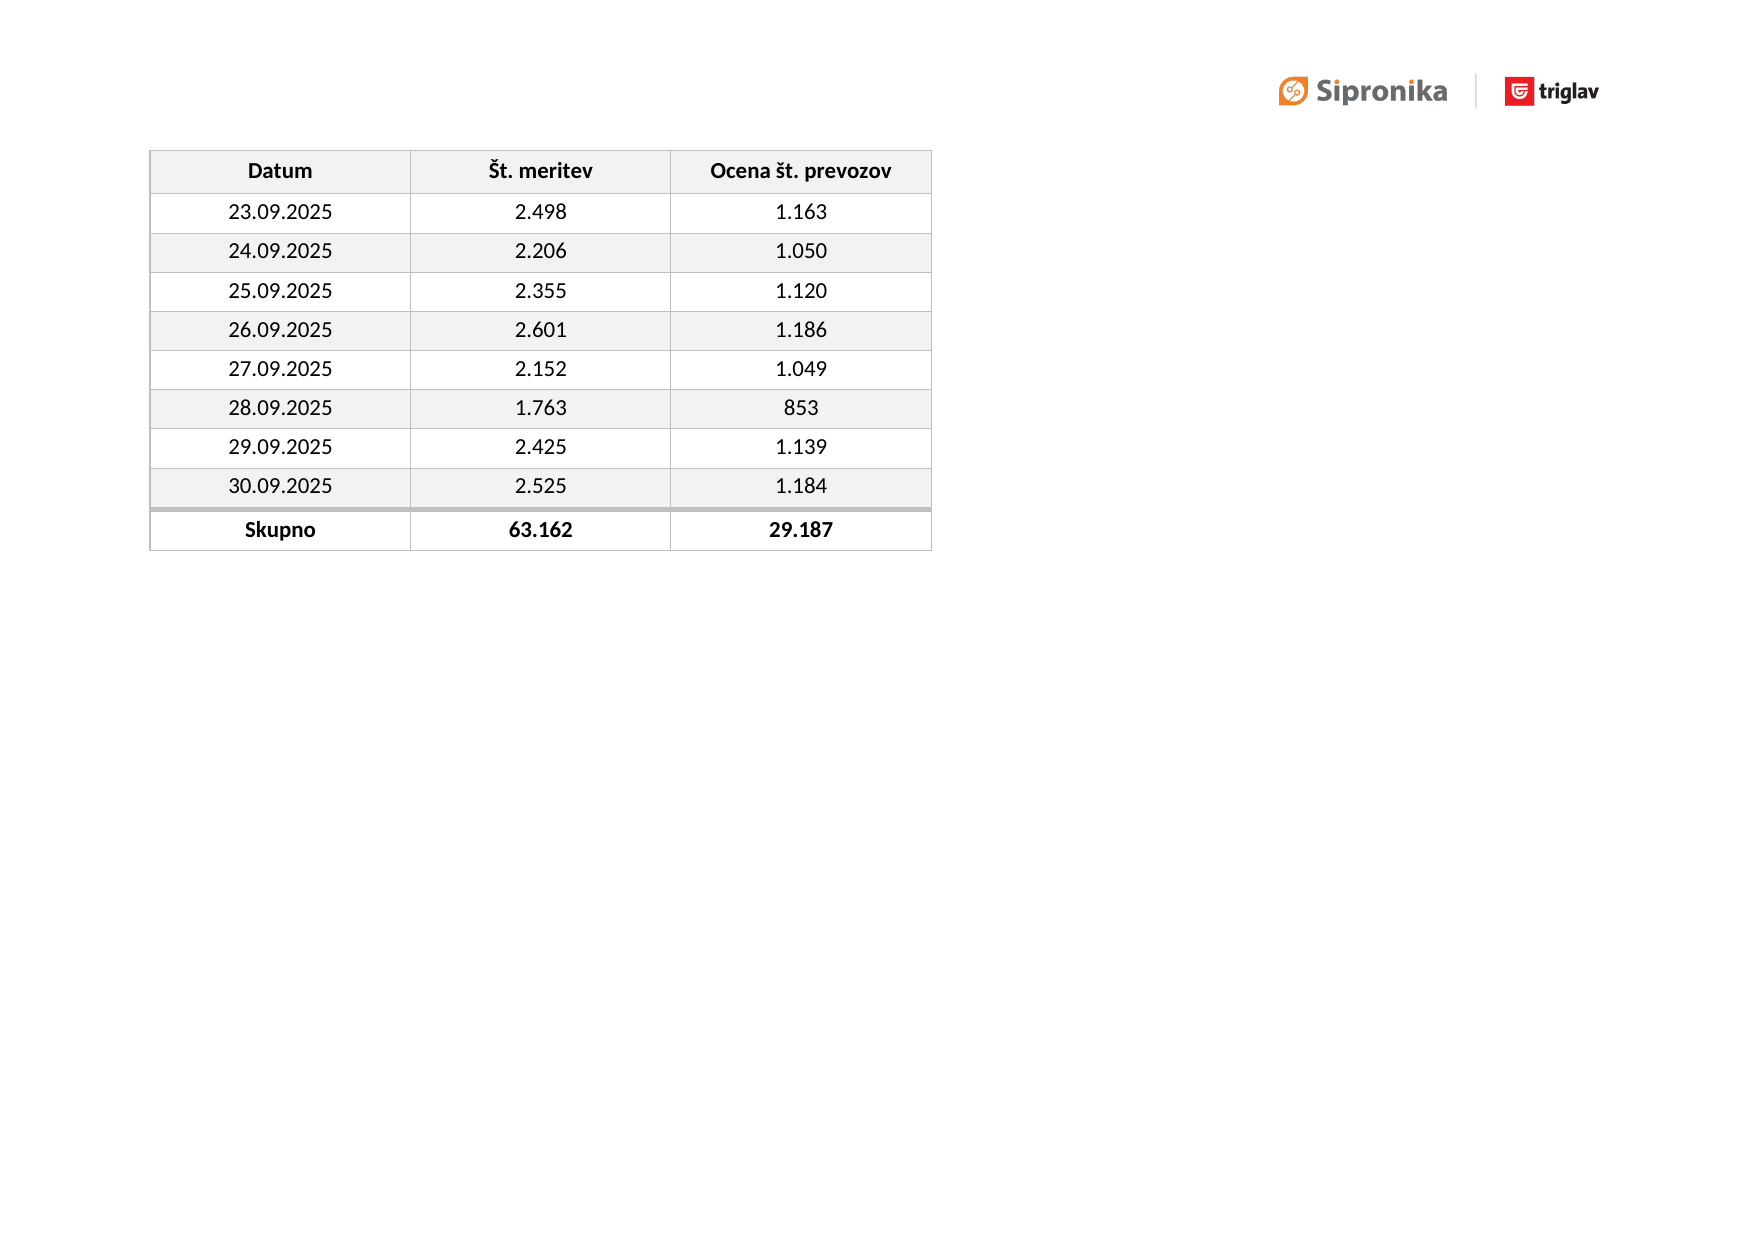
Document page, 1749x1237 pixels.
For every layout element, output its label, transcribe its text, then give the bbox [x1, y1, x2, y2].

table_cell 1.763 [411, 390, 670, 428]
table_cell 28.09.2025 [151, 390, 410, 428]
table_cell 2.355 [411, 273, 670, 311]
table_header Št. meritev [411, 151, 670, 193]
table_header Ocena št. prevozov [671, 151, 931, 193]
table_cell 2.498 [411, 194, 670, 232]
table_cell 1.184 [671, 469, 931, 507]
table_cell 2.525 [411, 469, 670, 507]
table_cell 1.139 [671, 429, 931, 467]
table_cell 2.425 [411, 429, 670, 467]
table_cell 1.049 [671, 351, 931, 389]
table_cell Skupno [151, 512, 410, 550]
table_cell 25.09.2025 [151, 273, 410, 311]
table_cell 27.09.2025 [151, 351, 410, 389]
table_cell 1.120 [671, 273, 931, 311]
table_cell 29.187 [671, 512, 931, 550]
table_cell 24.09.2025 [151, 234, 410, 272]
picture [1279, 74, 1599, 108]
table_cell 63.162 [411, 512, 670, 550]
table_cell 29.09.2025 [151, 429, 410, 467]
table_cell 1.163 [671, 194, 931, 232]
table_cell 30.09.2025 [151, 469, 410, 507]
table_header Datum [151, 151, 410, 193]
table_cell 23.09.2025 [151, 194, 410, 232]
table_cell 2.152 [411, 351, 670, 389]
table_cell 2.601 [411, 312, 670, 350]
table_cell 26.09.2025 [151, 312, 410, 350]
table_cell 853 [671, 390, 931, 428]
table_cell 1.186 [671, 312, 931, 350]
table_cell 1.050 [671, 234, 931, 272]
table_cell 2.206 [411, 234, 670, 272]
